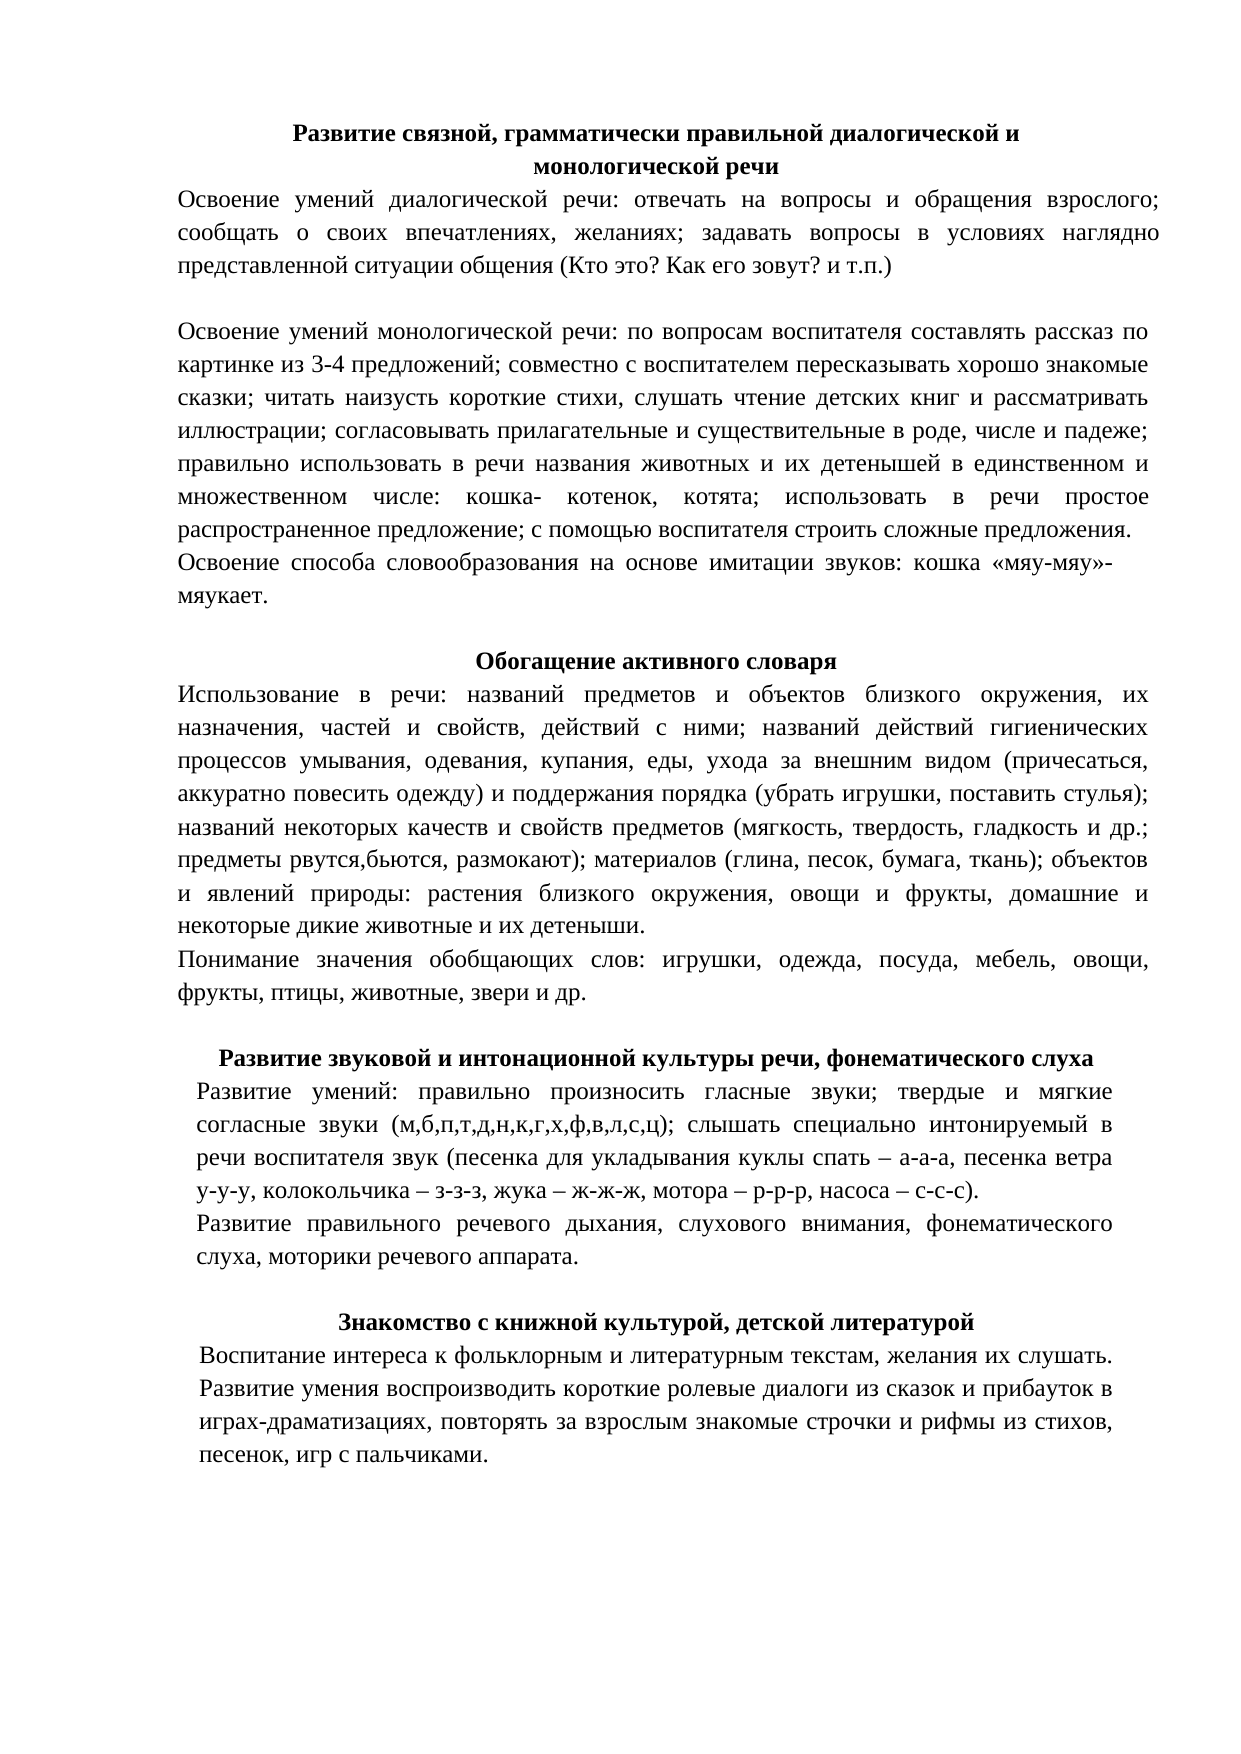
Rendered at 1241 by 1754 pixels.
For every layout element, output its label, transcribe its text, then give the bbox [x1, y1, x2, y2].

text Развитие связной, грамматически правильной диалогической и монологической речи [199, 118, 1113, 180]
text Понимание значения обобщающих слов: игрушки, одежда, посуда, мебель, овощи, фрукты, птицы, животные, звери и др. [177, 944, 1149, 1005]
text Развитие умений: правильно произносить гласные звуки; твердые и мягкие согласные звуки (м,б,п,т,д,н,к,г,х,ф,в,л,с,ц); слышать специально интонируемый в речи воспитателя звук (песенка для укладывания куклы спать – а-а-а, песенка ветра у-у-у, колокольчика – з-з-з, жука – ж-ж-ж, мотора – р-р-р, насоса – с-с-с). [196, 1076, 1113, 1203]
text Освоение способа словообразования на основе имитации звуков: кошка «мяу-мяу»- мяукает. [177, 547, 1113, 609]
text Использование в речи: названий предметов и объектов близкого окружения, их назначения, частей и свойств, действий с ними; названий действий гигиенических процессов умывания, одевания, купания, еды, ухода за внешним видом (причесаться, аккуратно повесить одежду) и поддержания порядка (убрать игрушки, поставить стулья); названий некоторых качеств и свойств предметов (мягкость, твердость, гладкость и др.; предметы рвутся,бьются, размокают); материалов (глина, песок, бумага, ткань); объектов и явлений природы: растения близкого окружения, овощи и фрукты, домашние и некоторые дикие животные и их детеныши. [177, 679, 1149, 939]
text Развитие правильного речевого дыхания, слухового внимания, фонематического слуха, моторики речевого аппарата. [196, 1208, 1113, 1269]
text Знакомство с книжной культурой, детской литературой [199, 1307, 1113, 1336]
text Освоение умений монологической речи: по вопросам воспитателя составлять рассказ по картинке из 3-4 предложений; совместно с воспитателем пересказывать хорошо знакомые сказки; читать наизусть короткие стихи, слушать чтение детских книг и рассматривать иллюстрации; согласовывать прилагательные и существительные в роде, числе и падеже; правильно использовать в речи названия животных и их детенышей в единственном и множественном числе: кошка- котенок, котята; использовать в речи простое распространенное предложение; с помощью воспитателя строить сложные предложения. [177, 316, 1149, 543]
text Воспитание интереса к фольклорным и литературным текстам, желания их слушать. Развитие умения воспроизводить короткие ролевые диалоги из сказок и прибауток в играх-драматизациях, повторять за взрослым знакомые строчки и рифмы из стихов, песенок, игр с пальчиками. [199, 1340, 1113, 1468]
text Развитие звуковой и интонационной культуры речи, фонематического слуха [199, 1043, 1113, 1071]
text Освоение умений диалогической речи: отвечать на вопросы и обращения взрослого; сообщать о своих впечатлениях, желаниях; задавать вопросы в условиях наглядно представленной ситуации общения (Кто это? Как его зовут? и т.п.) [177, 184, 1160, 279]
text Обогащение активного словаря [199, 646, 1113, 675]
